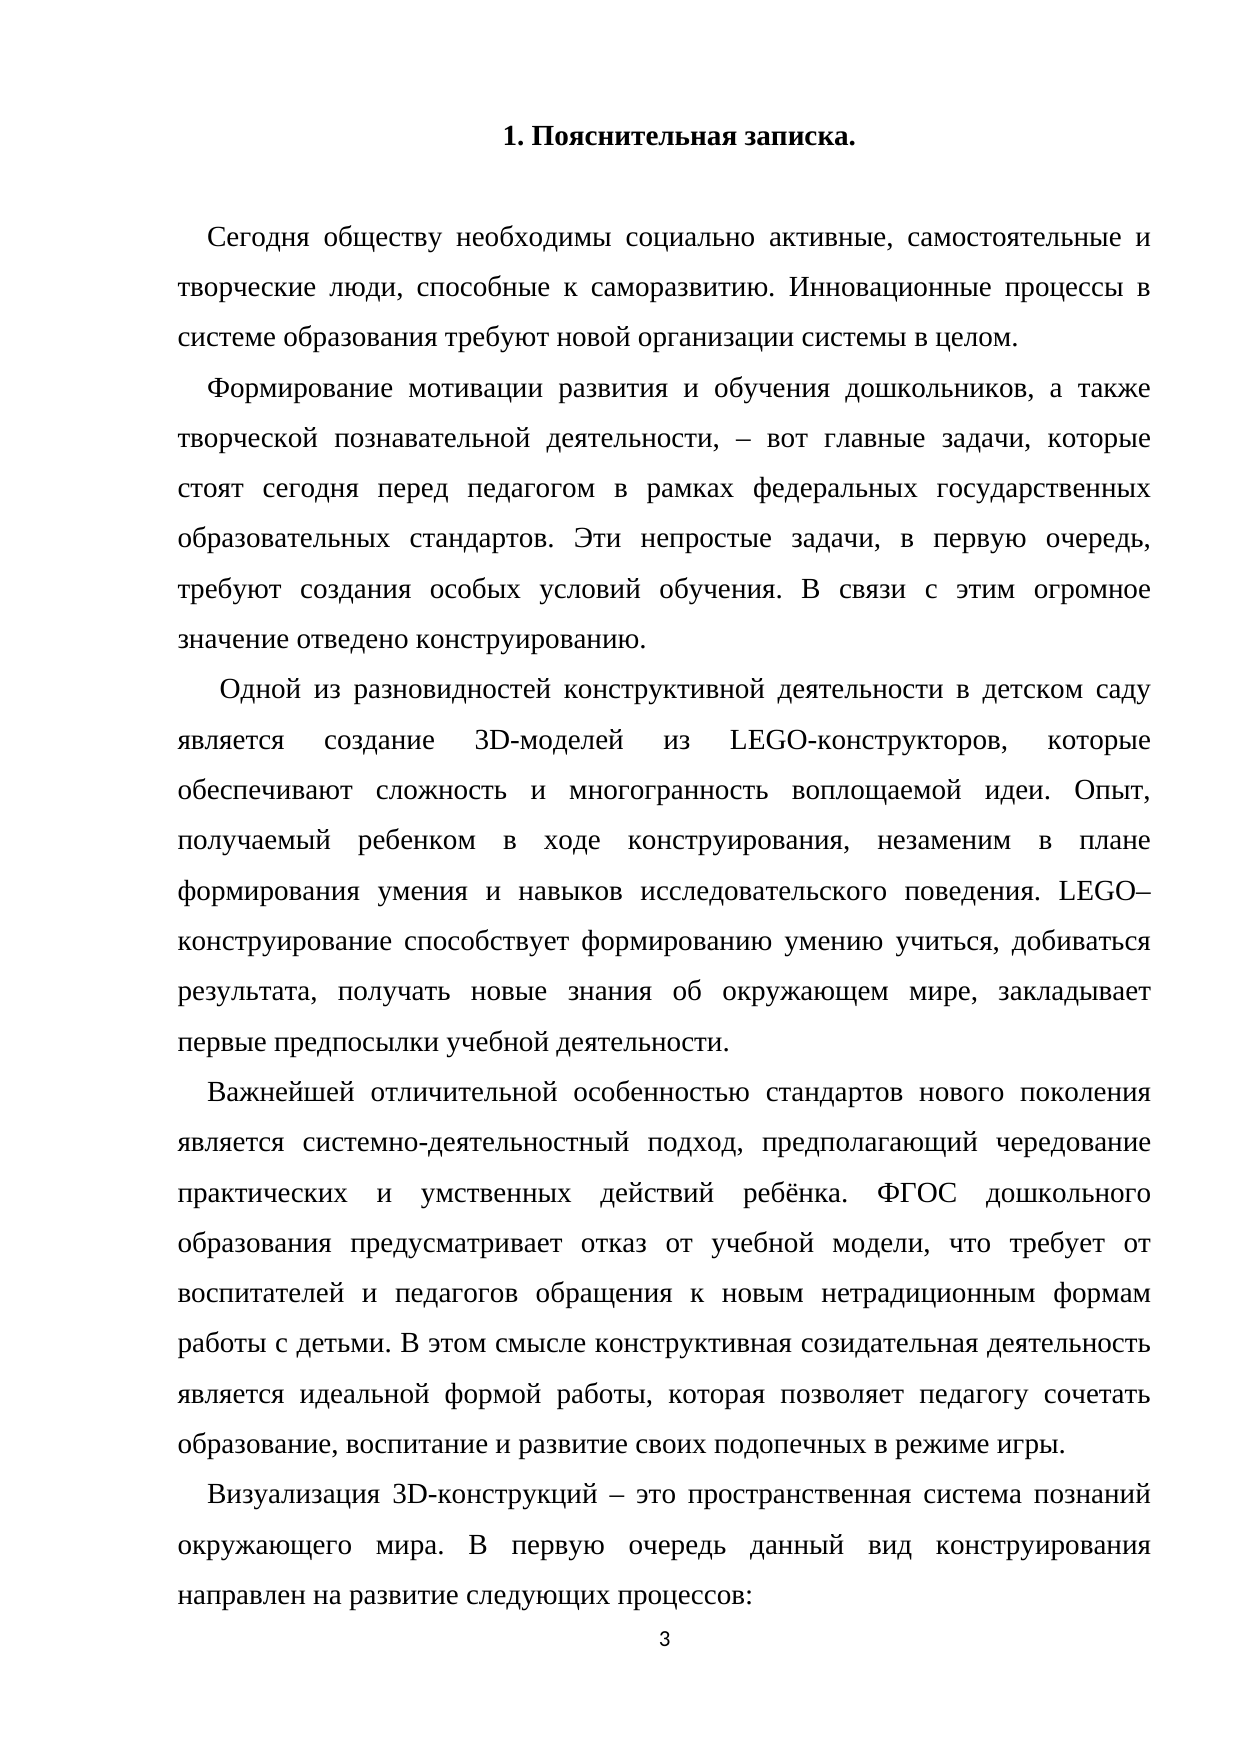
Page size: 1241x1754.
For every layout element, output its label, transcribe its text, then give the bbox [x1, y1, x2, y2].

text Важнейшей отличительной особенностью стандартов нового поколения является системно-деятельностный подход, предполагающий чередование практических и умственных действий ребёнка. ФГОС дошкольного образования предусматривает отказ от учебной модели, что требует от воспитателей и педагогов обращения к новым нетрадиционным формам работы с детьми. В этом смысле конструктивная созидательная деятельность является идеальной формой работы, которая позволяет педагогу сочетать образование, воспитание и развитие своих подопечных в режиме игры. [177, 1074, 1152, 1460]
text Одной из разновидностей конструктивной деятельности в детском саду является создание 3D-моделей из LEGO-конструкторов, которые обеспечивают сложность и многогранность воплощаемой идеи. Опыт, получаемый ребенком в ходе конструирования, незаменим в плане формирования умения и навыков исследовательского поведения. LEGO–конструирование способствует формированию умению учиться, добиваться результата, получать новые знания об окружающем мире, закладывает первые предпосылки учебной деятельности. [177, 672, 1152, 1057]
text Формирование мотивации развития и обучения дошкольников, а также творческой познавательной деятельности, – вот главные задачи, которые стоят сегодня перед педагогом в рамках федеральных государственных образовательных стандартов. Эти непростые задачи, в первую очередь, требуют создания особых условий обучения. В связи с этим огромное значение отведено конструированию. [177, 370, 1152, 655]
text 1. Пояснительная записка. [177, 118, 1152, 152]
text Сегодня обществу необходимы социально активные, самостоятельные и творческие люди, способные к саморазвитию. Инновационные процессы в системе образования требуют новой организации системы в целом. [177, 219, 1152, 353]
text Визуализация 3D-конструкций – это пространственная система познаний окружающего мира. В первую очередь данный вид конструирования направлен на развитие следующих процессов: [177, 1477, 1152, 1611]
